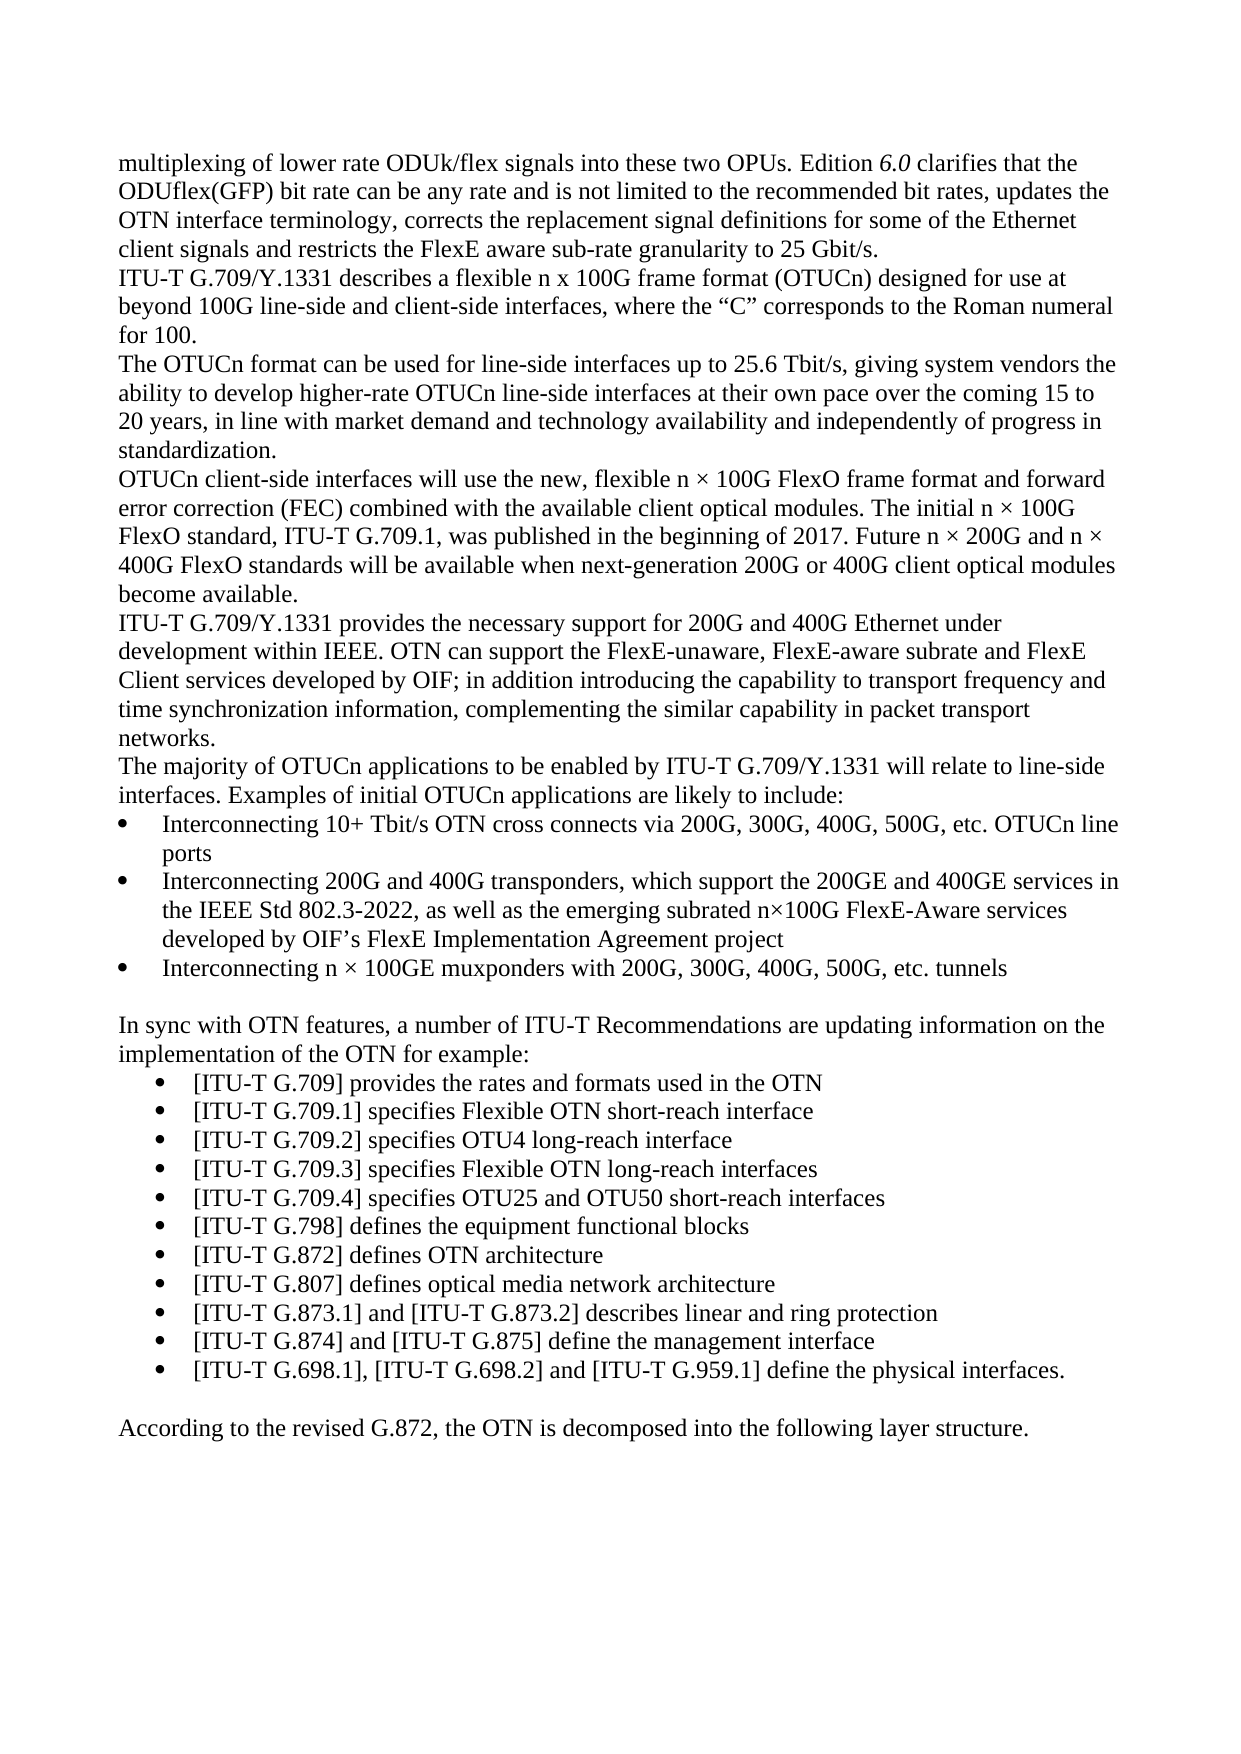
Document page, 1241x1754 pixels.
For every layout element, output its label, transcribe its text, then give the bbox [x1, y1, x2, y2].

text In sync with OTN features, a number of ITU-T Recommendations are updating information on the implementation of the OTN for example: [118, 1010, 1122, 1068]
list [ITU-T G.709.2] specifies OTU4 long-reach interface [156, 1125, 1122, 1154]
list [ITU-T G.709] provides the rates and formats used in the OTN [156, 1068, 1122, 1096]
list [ITU-T G.872] defines OTN architecture [156, 1240, 1122, 1269]
text ITU-T G.709/Y.1331 provides the necessary support for 200G and 400G Ethernet under development within IEEE. OTN can support the FlexE-unaware, FlexE-aware subrate and FlexE Client services developed by OIF; in addition introducing the capability to transport frequency and time synchronization information, complementing the similar capability in packet transport networks. [118, 608, 1122, 751]
text The OTUCn format can be used for line-side interfaces up to 25.6 Tbit/s, giving system vendors the ability to develop higher-rate OTUCn line-side interfaces at their own pace over the coming 15 to 20 years, in line with market demand and technology availability and independently of progress in standardization. [118, 349, 1122, 464]
list [ITU-T G.873.1] and [ITU-T G.873.2] describes linear and ring protection [156, 1298, 1122, 1326]
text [118, 148, 1122, 263]
list Interconnecting 200G and 400G transponders, which support the 200GE and 400GE services in the IEEE Std 802.3-2022, as well as the emerging subrated n×100G FlexE-Aware services developed by OIF’s FlexE Implementation Agreement project [118, 866, 1122, 953]
list [ITU-T G.709.4] specifies OTU25 and OTU50 short-reach interfaces [156, 1183, 1122, 1211]
list [ITU-T G.698.1], [ITU-T G.698.2] and [ITU-T G.959.1] define the physical interfaces. [156, 1355, 1122, 1384]
list [ITU-T G.709.1] specifies Flexible OTN short-reach interface [156, 1096, 1122, 1125]
list Interconnecting 10+ Tbit/s OTN cross connects via 200G, 300G, 400G, 500G, etc. OTUCn line ports [118, 809, 1122, 866]
list Interconnecting n × 100GE muxponders with 200G, 300G, 400G, 500G, etc. tunnels [118, 953, 1122, 981]
list [ITU-T G.709.3] specifies Flexible OTN long-reach interfaces [156, 1154, 1122, 1183]
list [ITU-T G.798] defines the equipment functional blocks [156, 1211, 1122, 1240]
text ITU-T G.709/Y.1331 describes a flexible n x 100G frame format (OTUCn) designed for use at beyond 100G line-side and client-side interfaces, where the “C” corresponds to the Roman numeral for 100. [118, 263, 1122, 349]
text According to the revised G.872, the OTN is decomposed into the following layer structure. [118, 1413, 1122, 1441]
list [ITU-T G.807] defines optical media network architecture [156, 1269, 1122, 1298]
text The majority of OTUCn applications to be enabled by ITU-T G.709/Y.1331 will relate to line-side interfaces. Examples of initial OTUCn applications are likely to include: [118, 751, 1122, 809]
list [ITU-T G.874] and [ITU-T G.875] define the management interface [156, 1326, 1122, 1355]
text OTUCn client-side interfaces will use the new, flexible n × 100G FlexO frame format and forward error correction (FEC) combined with the available client optical modules. The initial n × 100G FlexO standard, ITU-T G.709.1, was published in the beginning of 2017. Future n × 200G and n × 400G FlexO standards will be available when next-generation 200G or 400G client optical modules become available. [118, 464, 1122, 608]
